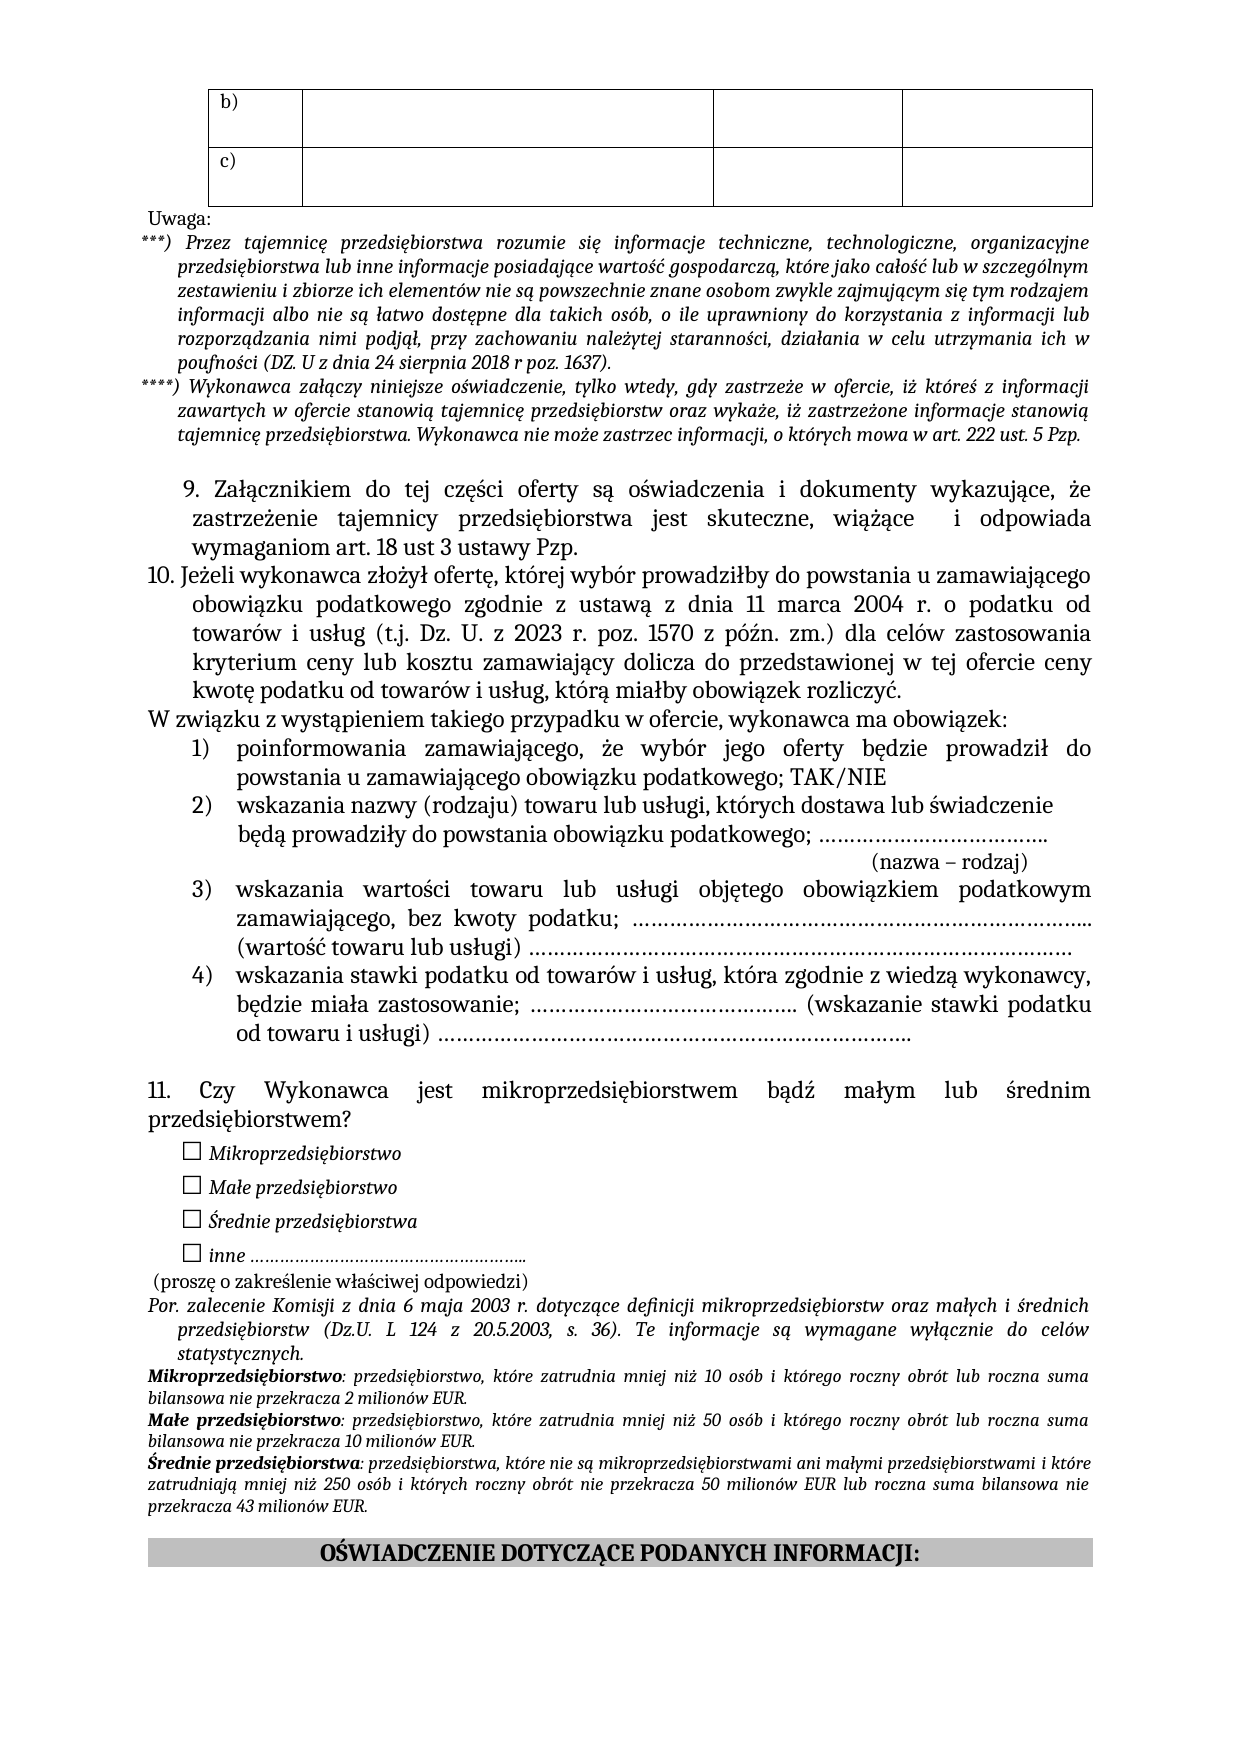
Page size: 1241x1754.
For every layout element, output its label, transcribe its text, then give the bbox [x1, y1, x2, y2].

text 4) wskazania stawki podatku od towarów i usług, która zgodnie z wiedzą wykonawcy, będzie miała zastosowanie; ……………………………………. (wskazanie stawki podatku od towaru i usługi) …………………………………………………………………. [192, 961, 1093, 1048]
text 1) poinformowania zamawiającego, że wybór jego oferty będzie prowadził do powstania u zamawiającego obowiązku podatkowego; TAK/NIE [192, 734, 1093, 791]
text OŚWIADCZENIE DOTYCZĄCE PODANYCH INFORMACJI: [148, 1538, 1093, 1567]
text 3) wskazania wartości towaru lub usługi objętego obowiązkiem podatkowym zamawiającego, bez kwoty podatku; ……………………………………………………………….. (wartość towaru lub usługi) …………………………………………………………………………… [192, 875, 1093, 961]
text 10. Jeżeli wykonawca złożył ofertę, której wybór prowadziłby do powstania u zamawiającego obowiązku podatkowego zgodnie z ustawą z dnia 11 marca 2004 r. o podatku od towarów i usług (t.j. Dz. U. z 2023 r. poz. 1570 z późn. zm.) dla celów zastosowania kryterium ceny lub kosztu zamawiający dolicza do przedstawionej w tej ofercie ceny kwotę podatku od towarów i usług, którą miałby obowiązek rozliczyć. [148, 561, 1093, 705]
table_cell [903, 90, 1092, 147]
text ☐ Małe przedsiębiorstwo [148, 1168, 1093, 1202]
text ☐ inne ……………………………………………….. [148, 1236, 1093, 1270]
text (proszę o zakreślenie właściwej odpowiedzi) [148, 1270, 1093, 1294]
text Mikroprzedsiębiorstwo: przedsiębiorstwo, które zatrudnia mniej niż 10 osób i którego roczny obrót lub roczna suma bilansowa nie przekracza 2 milionów EUR. [148, 1366, 1093, 1409]
text Średnie przedsiębiorstwa: przedsiębiorstwa, które nie są mikroprzedsiębiorstwami ani małymi przedsiębiorstwami i które zatrudniają mniej niż 250 osób i których roczny obrót nie przekracza 50 milionów EUR lub roczna suma bilansowa nie przekracza 43 milionów EUR. [148, 1452, 1093, 1517]
table_cell [209, 148, 302, 206]
text ☐ Średnie przedsiębiorstwa [148, 1202, 1093, 1236]
table_cell [714, 148, 902, 206]
text 9. Załącznikiem do tej części oferty są oświadczenia i dokumenty wykazujące, że zastrzeżenie tajemnicy przedsiębiorstwa jest skuteczne, wiążące i odpowiada wymaganiom art. 18 ust 3 ustawy Pzp. [154, 475, 1093, 561]
table_cell [209, 90, 302, 147]
table_cell [714, 90, 902, 147]
table_cell [303, 148, 713, 206]
text 11. Czy Wykonawca jest mikroprzedsiębiorstwem bądź małym lub średnim przedsiębiorstwem? [148, 1076, 1093, 1134]
text W związku z wystąpieniem takiego przypadku w ofercie, wykonawca ma obowiązek: [148, 705, 1093, 734]
text Uwaga: [148, 207, 1093, 231]
text ****) Wykonawca załączy niniejsze oświadczenie, tylko wtedy, gdy zastrzeże w ofercie, iż któreś z informacji zawartych w ofercie stanowią tajemnicę przedsiębiorstw oraz wykaże, iż zastrzeżone informacje stanowią tajemnicę przedsiębiorstwa. Wykonawca nie może zastrzec informacji, o których mowa w art. 222 ust. 5 Pzp. [140, 374, 1093, 446]
text Por. zalecenie Komisji z dnia 6 maja 2003 r. dotyczące definicji mikroprzedsiębiorstw oraz małych i średnich przedsiębiorstw (Dz.U. L 124 z 20.5.2003, s. 36). Te informacje są wymagane wyłącznie do celów statystycznych. [148, 1294, 1093, 1366]
text Małe przedsiębiorstwo: przedsiębiorstwo, które zatrudnia mniej niż 50 osób i którego roczny obrót lub roczna suma bilansowa nie przekracza 10 milionów EUR. [148, 1409, 1093, 1452]
table_cell [903, 148, 1092, 206]
text 2) wskazania nazwy (rodzaju) towaru lub usługi, których dostawa lub świadczenie będą prowadziły do powstania obowiązku podatkowego; ………………………………. (nazwa – rodzaj) [192, 791, 1093, 875]
table_cell [303, 90, 713, 147]
text ***) Przez tajemnicę przedsiębiorstwa rozumie się informacje techniczne, technologiczne, organizacyjne przedsiębiorstwa lub inne informacje posiadające wartość gospodarczą, które jako całość lub w szczególnym zestawieniu i zbiorze ich elementów nie są powszechnie znane osobom zwykle zajmującym się tym rodzajem informacji albo nie są łatwo dostępne dla takich osób, o ile uprawniony do korzystania z informacji lub rozporządzania nimi podjął, przy zachowaniu należytej staranności, działania w celu utrzymania ich w poufności (DZ. U z dnia 24 sierpnia 2018 r poz. 1637). [140, 231, 1093, 374]
text ☐ Mikroprzedsiębiorstwo [148, 1134, 1093, 1168]
